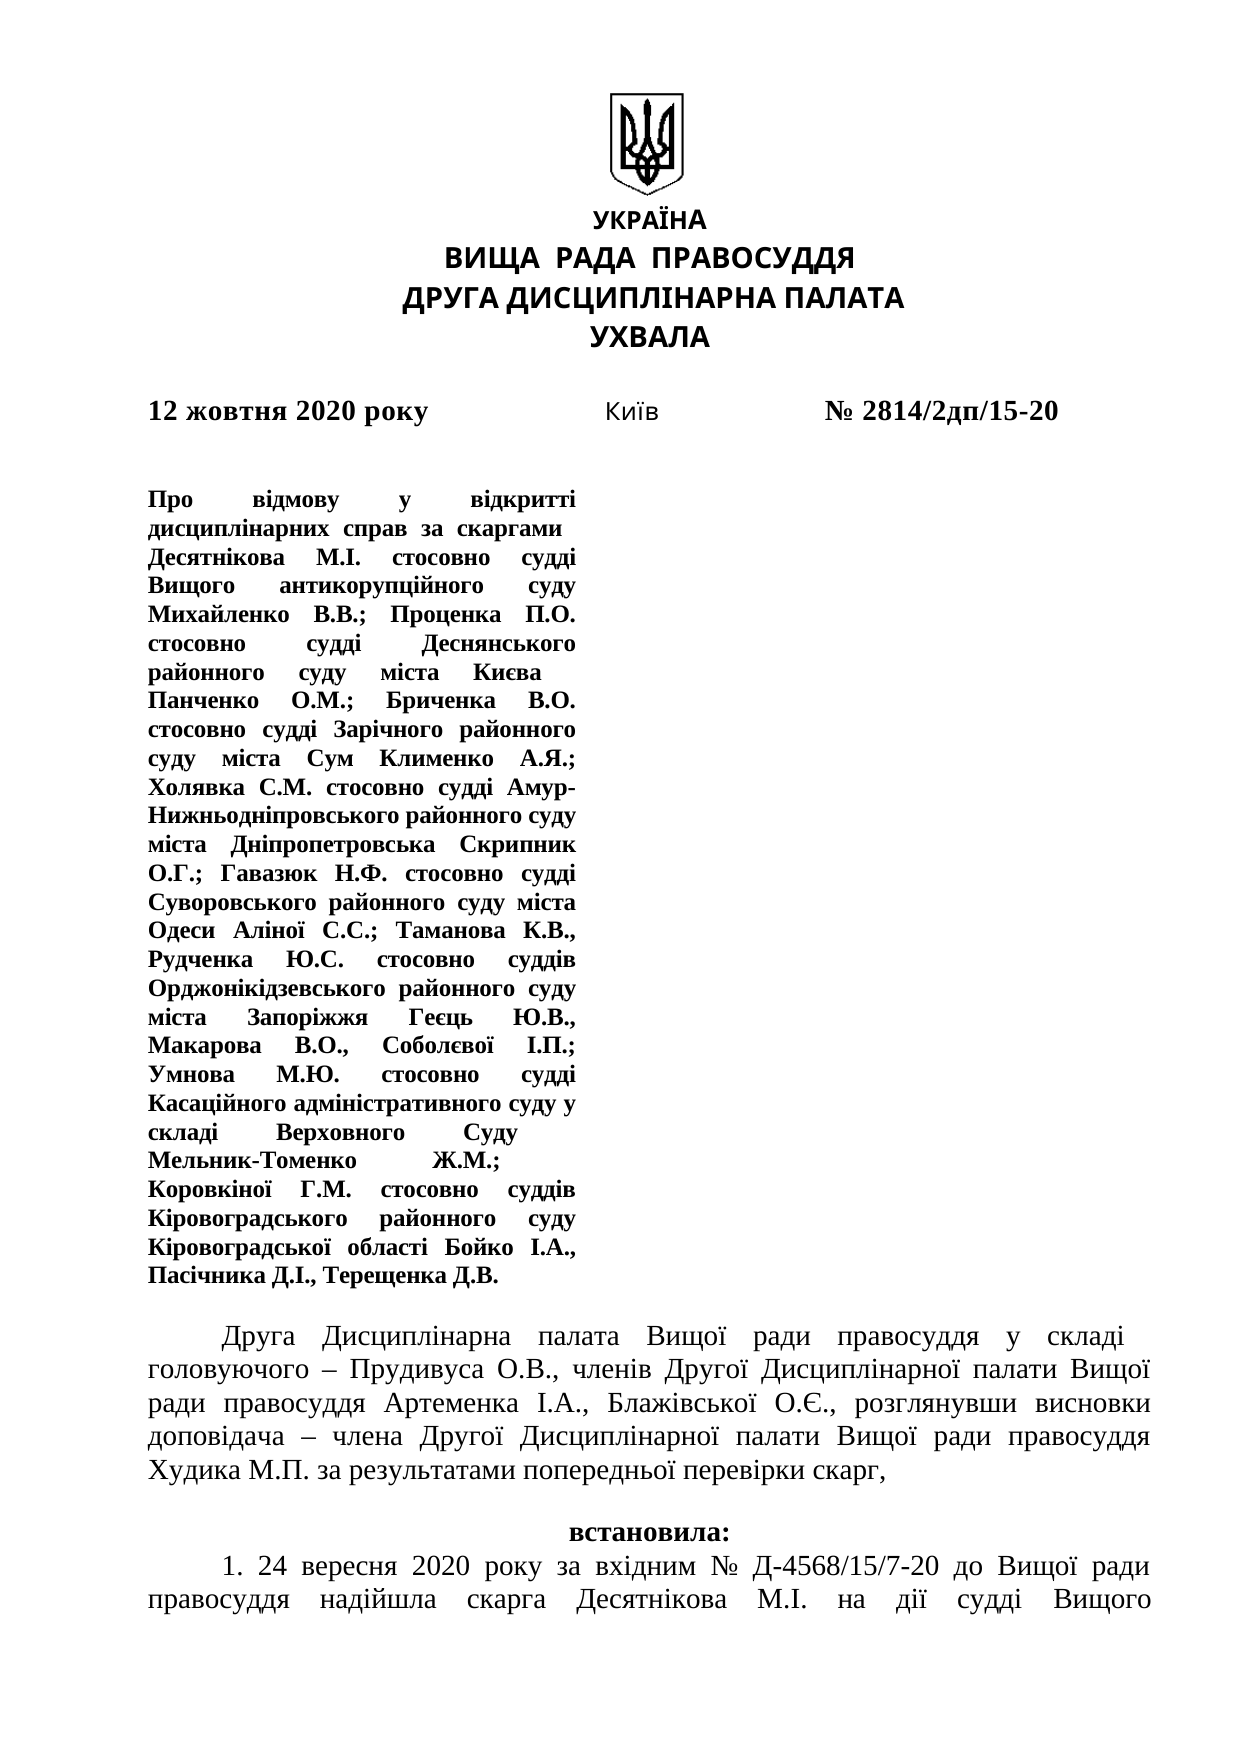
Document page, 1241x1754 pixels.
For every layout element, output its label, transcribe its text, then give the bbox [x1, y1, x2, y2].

picture [607, 90, 691, 197]
text встановила: [148, 1514, 1152, 1548]
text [148, 1548, 1152, 1615]
text ВИЩА РАДА ПРАВОСУДДЯ [148, 237, 1152, 277]
text Друга Дисциплінарна палата Вищої ради правосуддя у складі головуючого – Прудивуса О.В., членів Другої Дисциплінарної палати Вищої ради правосуддя Артеменка І.А., Блажівської О.Є., розглянувши висновки доповідача – члена Другої Дисциплінарної палати Вищої ради правосуддя Худика М.П. за результатами попередньої перевірки скарг, [148, 1318, 1152, 1486]
list УХВАЛА [148, 317, 1152, 356]
text Про відмову у відкритті дисциплінарних справ за скаргами Десятнікова М.І. стосовно судді Вищого антикорупційного суду Михайленко В.В.; Проценка П.О. стосовно судді Деснянського районного суду міста Києва Панченко О.М.; Бриченка В.О. стосовно судді Зарічного районного суду міста Сум Клименко А.Я.; Холявка С.М. стосовно судді Амур-Нижньодніпровського районного суду міста Дніпропетровська Скрипник О.Г.; Гавазюк Н.Ф. стосовно судді Суворовського районного суду міста Одеси Аліної С.С.; Таманова К.В., Рудченка Ю.С. стосовно суддів Орджонікідзевського районного суду міста Запоріжжя Геєць Ю.В., Макарова В.О., Соболєвої І.П.; Умнова М.Ю. стосовно судді Касаційного адміністративного суду у складі Верховного Суду Мельник-Томенко Ж.М.; Коровкіної Г.М. стосовно суддів Кіровоградського районного суду Кіровоградської області Бойко І.А., Пасічника Д.І., Терещенка Д.В. [148, 484, 576, 1289]
text ДРУГА ДИСЦИПЛІНАРНА ПАЛАТА [148, 277, 1152, 317]
text 12 жовтня 2020 року Київ № 2814/2дп/15-20 [148, 393, 1152, 428]
text УКРАЇНА [148, 200, 1152, 237]
